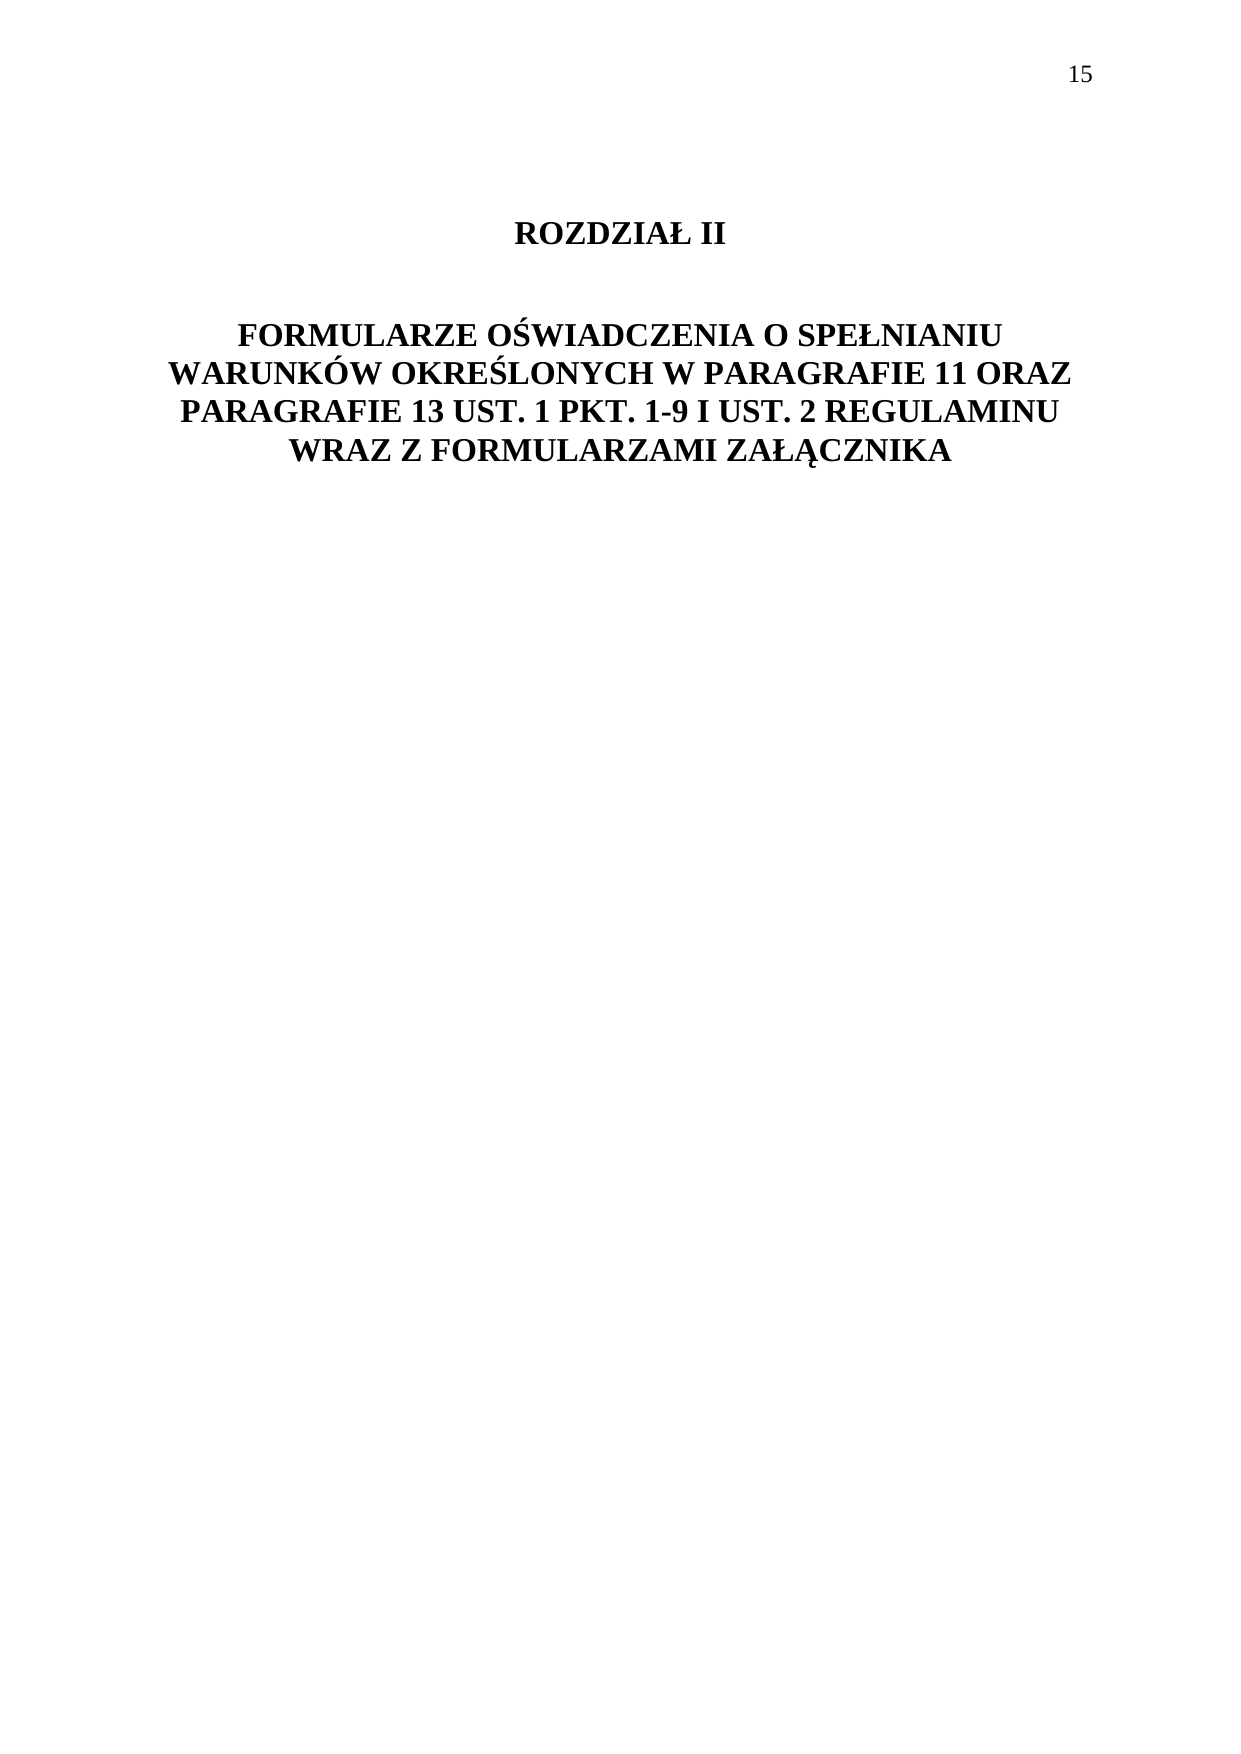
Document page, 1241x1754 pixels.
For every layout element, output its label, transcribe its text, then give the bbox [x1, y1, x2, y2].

text formularzE oświadczenia o spełnianiu warunków określonych w paragrafie 11 ORAZ PARAGRAFIE 13 UST. 1 PKT. 1-9 I UST. 2 REGULAMINU wraz z formularzAMI załącznika [148, 315, 1092, 468]
text ROZDZIAŁ II [148, 213, 1092, 251]
